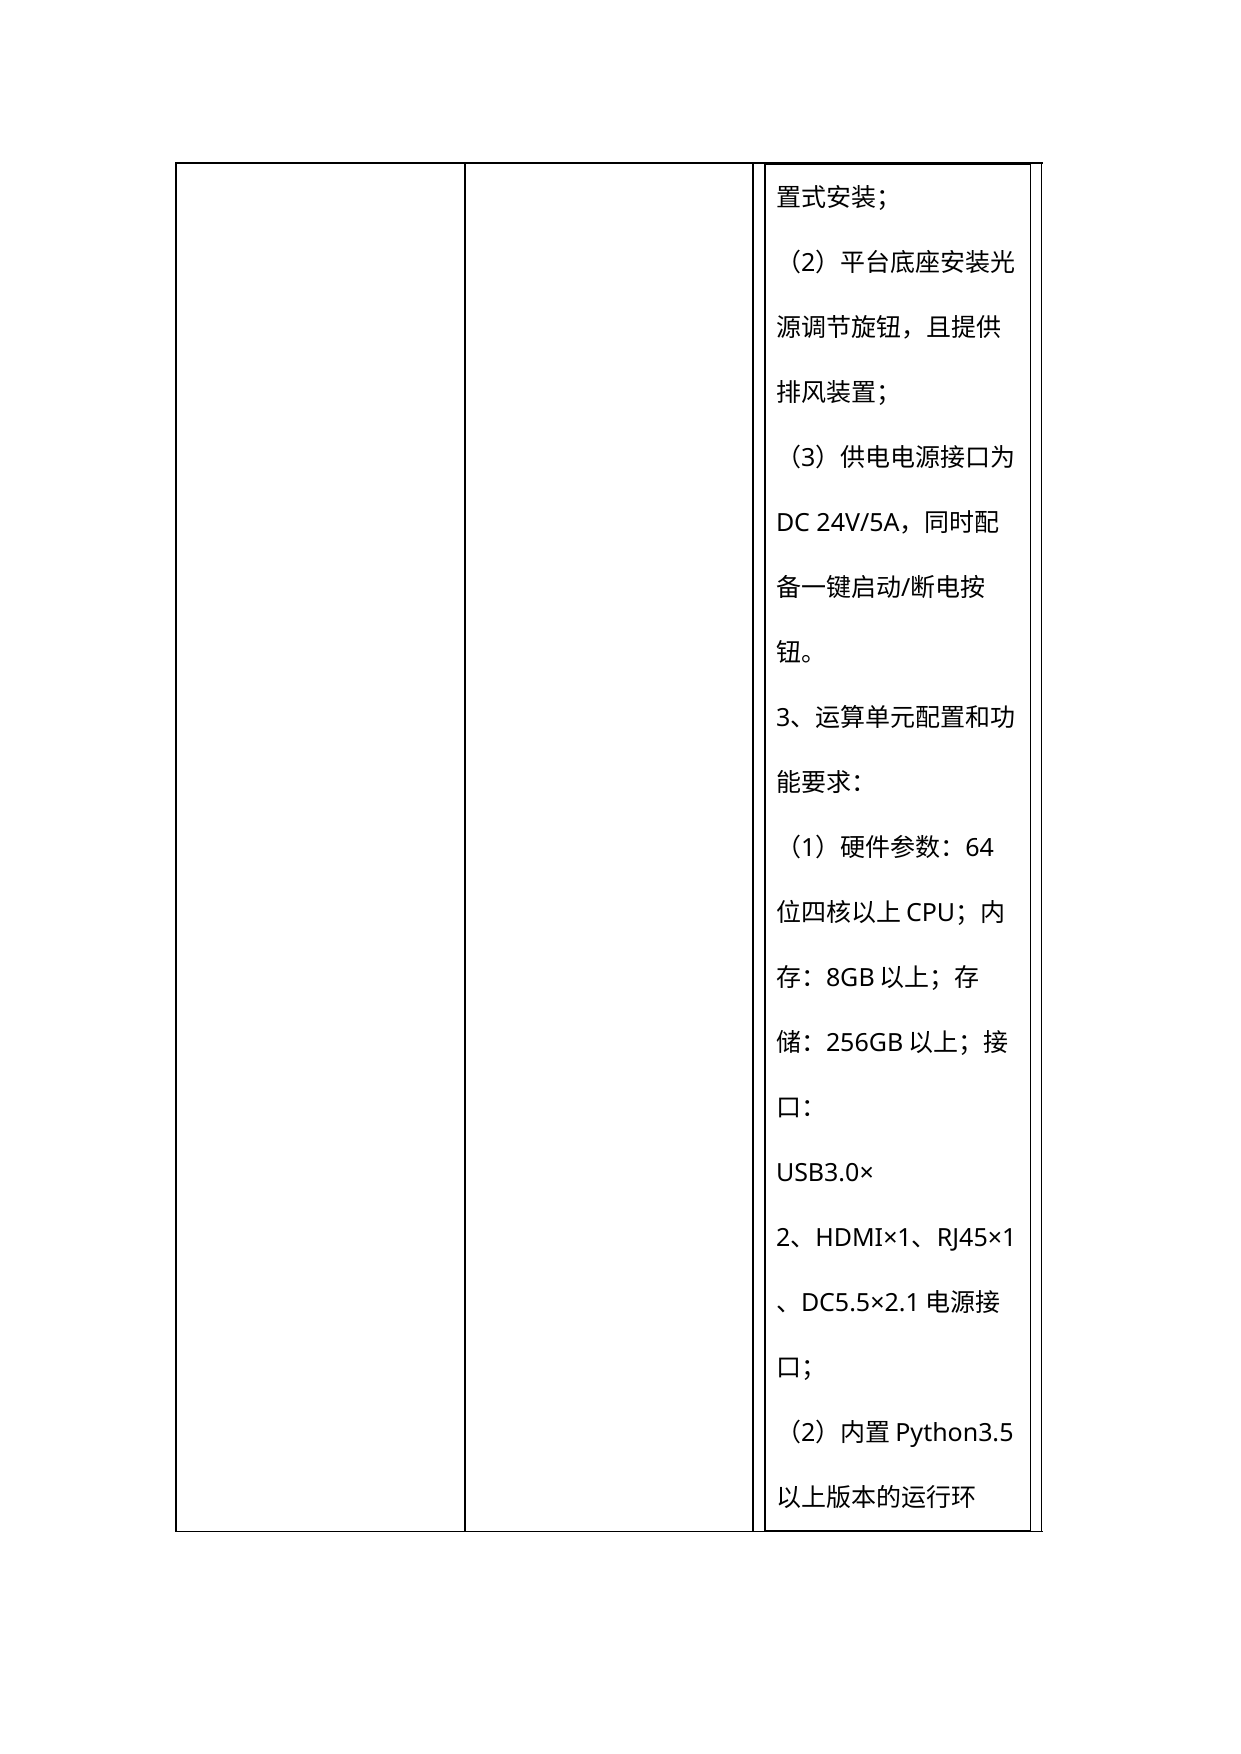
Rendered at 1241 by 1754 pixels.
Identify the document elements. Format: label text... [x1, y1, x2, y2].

table_cell 1 [177, 164, 464, 1531]
table_cell [754, 164, 764, 1531]
table_cell [766, 165, 1030, 1530]
table_cell [466, 164, 752, 1531]
table_cell [1031, 164, 1041, 1531]
